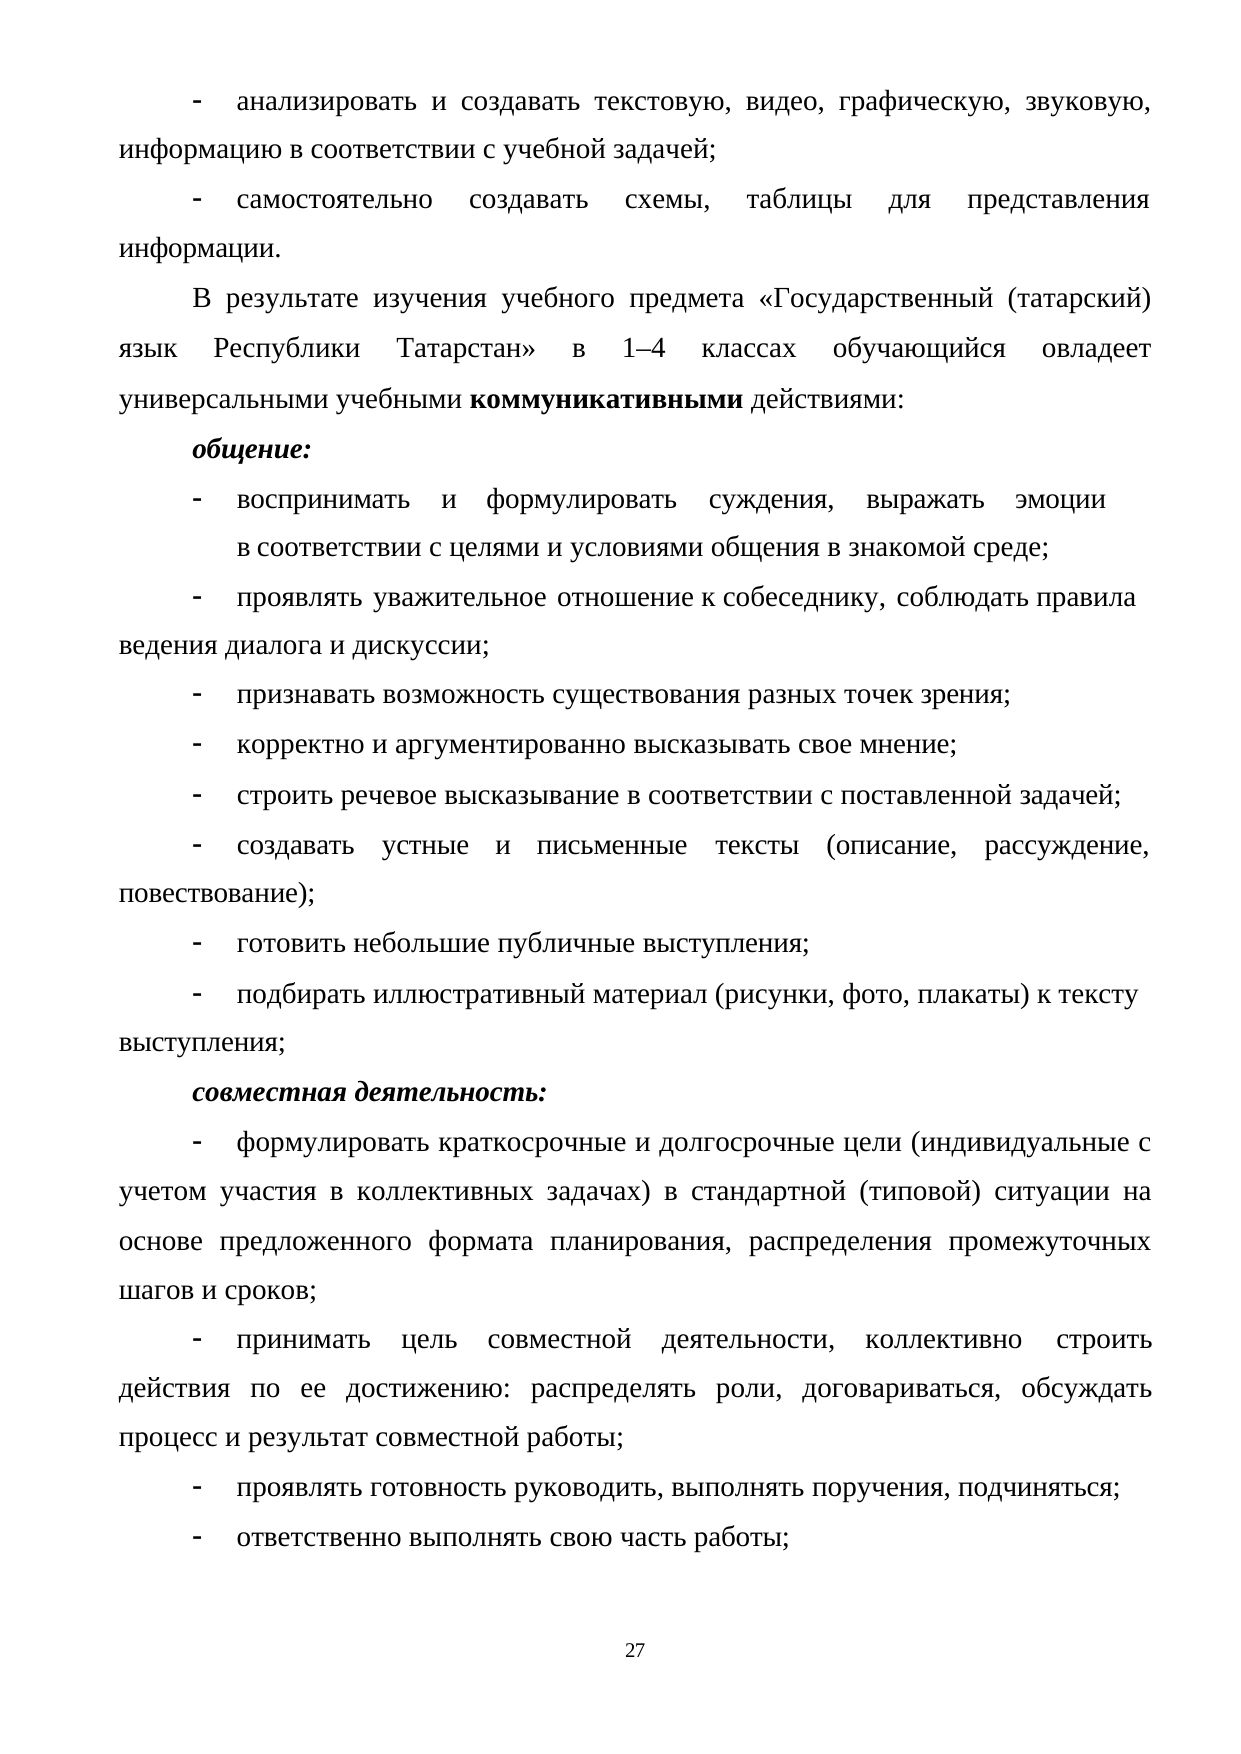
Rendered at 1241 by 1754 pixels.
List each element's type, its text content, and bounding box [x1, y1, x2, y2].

list проявлять готовность руководить, выполнять поручения, подчиняться; [192, 1469, 1186, 1502]
list анализировать и создавать текстовую, видео, графическую, звуковую, информацию в соответствии с учебной задачей; [118, 83, 1152, 165]
subtitle совместная деятельность: [192, 1074, 1186, 1108]
list подбирать иллюстративный материал (рисунки, фото, плакаты) к тексту выступления; [118, 976, 1148, 1057]
list проявлять уважительное отношение к собеседнику, соблюдать правила ведения диалога и дискуссии; [118, 579, 1148, 661]
list корректно и аргументированно высказывать свое мнение; [192, 727, 1186, 760]
list готовить небольшие публичные выступления; [192, 925, 1186, 959]
subtitle общение: [192, 432, 1186, 465]
list создавать устные и письменные тексты (описание, рассуждение, повествование); [118, 827, 1151, 909]
list формулировать краткосрочные и долгосрочные цели (индивидуальные с учетом участия в коллективных задачах) в стандартной (типовой) ситуации на основе предложенного формата планирования, распределения промежуточных шагов и сроков; [118, 1124, 1152, 1306]
list признавать возможность существования разных точек зрения; [192, 677, 1186, 710]
list ответственно выполнять свою часть работы; [192, 1519, 1186, 1553]
list принимать цель совместной деятельности, коллективно строить действия по ее достижению: распределять роли, договариваться, обсуждать процесс и результат совместной работы; [118, 1321, 1153, 1452]
list строить речевое высказывание в соответствии с поставленной задачей; [192, 777, 1186, 811]
text В результате изучения учебного предмета «Государственный (татарский) язык Республики Татарстан» в 1–4 классах обучающийся овладеет универсальными учебными коммуникативными действиями: [118, 280, 1152, 414]
list воспринимать и формулировать суждения, выражать эмоции в соответствии с целями и условиями общения в знакомой среде; [118, 482, 1152, 562]
list самостоятельно создавать схемы, таблицы для представления информации. [118, 182, 1151, 263]
